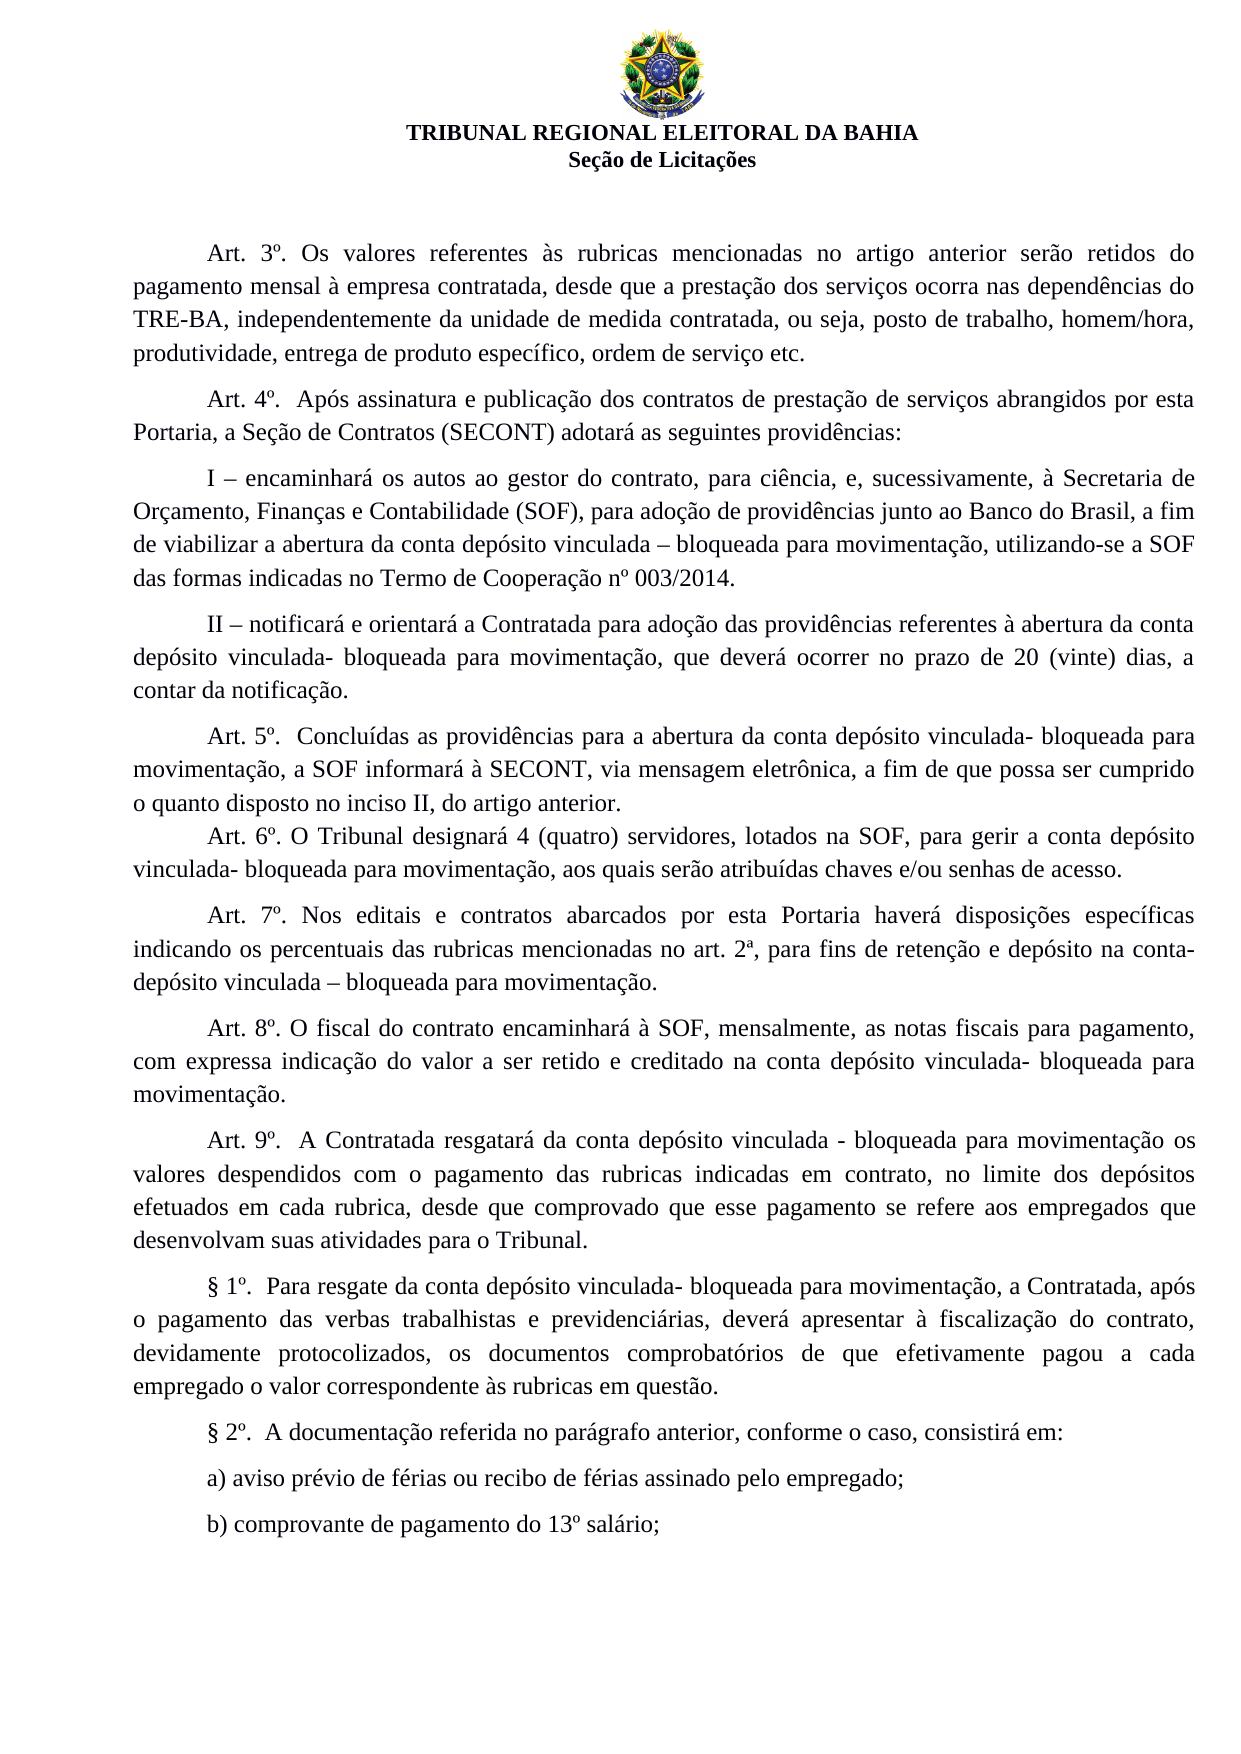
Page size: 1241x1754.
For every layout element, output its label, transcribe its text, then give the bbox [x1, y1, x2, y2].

text II – notificará e orientará a Contratada para adoção das providências referentes à abertura da conta depósito vinculada- bloqueada para movimentação, que deverá ocorrer no prazo de 20 (vinte) dias, a contar da notificação. [133, 605, 1196, 705]
list Art. 5º. Concluídas as providências para a abertura da conta depósito vinculada- bloqueada para movimentação, a SOF informará à SECONT, via mensagem eletrônica, a fim de que possa ser cumprido o quanto disposto no inciso II, do artigo anterior. [133, 718, 1196, 818]
text § 2º. A documentação referida no parágrafo anterior, conforme o caso, consistirá em: [133, 1414, 1196, 1447]
list Art. 6º. O Tribunal designará 4 (quatro) servidores, lotados na SOF, para gerir a conta depósito vinculada- bloqueada para movimentação, aos quais serão atribuídas chaves e/ou senhas de acesso. [133, 818, 1196, 884]
text a) aviso prévio de férias ou recibo de férias assinado pelo empregado; [133, 1459, 1196, 1493]
text I – encaminhará os autos ao gestor do contrato, para ciência, e, sucessivamente, à Secretaria de Orçamento, Finanças e Contabilidade (SOF), para adoção de providências junto ao Banco do Brasil, a fim de viabilizar a abertura da conta depósito vinculada – bloqueada para movimentação, utilizando-se a SOF das formas indicadas no Termo de Cooperação nº 003/2014. [133, 459, 1196, 593]
text Art. 3º. Os valores referentes às rubricas mencionadas no artigo anterior serão retidos do pagamento mensal à empresa contratada, desde que a prestação dos serviços ocorra nas dependências do TRE-BA, independentemente da unidade de medida contratada, ou seja, posto de trabalho, homem/hora, produtividade, entrega de produto específico, ordem de serviço etc. [133, 234, 1196, 368]
text Art. 8º. O fiscal do contrato encaminhará à SOF, mensalmente, as notas fiscais para pagamento, com expressa indicação do valor a ser retido e creditado na conta depósito vinculada- bloqueada para movimentação. [133, 1009, 1196, 1109]
text Art. 7º. Nos editais e contratos abarcados por esta Portaria haverá disposições específicas indicando os percentuais das rubricas mencionadas no art. 2ª, para fins de retenção e depósito na conta-depósito vinculada – bloqueada para movimentação. [133, 897, 1196, 997]
text § 1º. Para resgate da conta depósito vinculada- bloqueada para movimentação, a Contratada, após o pagamento das verbas trabalhistas e previdenciárias, deverá apresentar à fiscalização do contrato, devidamente protocolizados, os documentos comprobatórios de que efetivamente pagou a cada empregado o valor correspondente às rubricas em questão. [133, 1268, 1196, 1401]
text b) comprovante de pagamento do 13º salário; [133, 1505, 1196, 1539]
text Art. 4º. Após assinatura e publicação dos contratos de prestação de serviços abrangidos por esta Portaria, a Seção de Contratos (SECONT) adotará as seguintes providências: [133, 380, 1196, 447]
text Art. 9º. A Contratada resgatará da conta depósito vinculada - bloqueada para movimentação os valores despendidos com o pagamento das rubricas indicadas em contrato, no limite dos depósitos efetuados em cada rubrica, desde que comprovado que esse pagamento se refere aos empregados que desenvolvam suas atividades para o Tribunal. [133, 1122, 1196, 1255]
